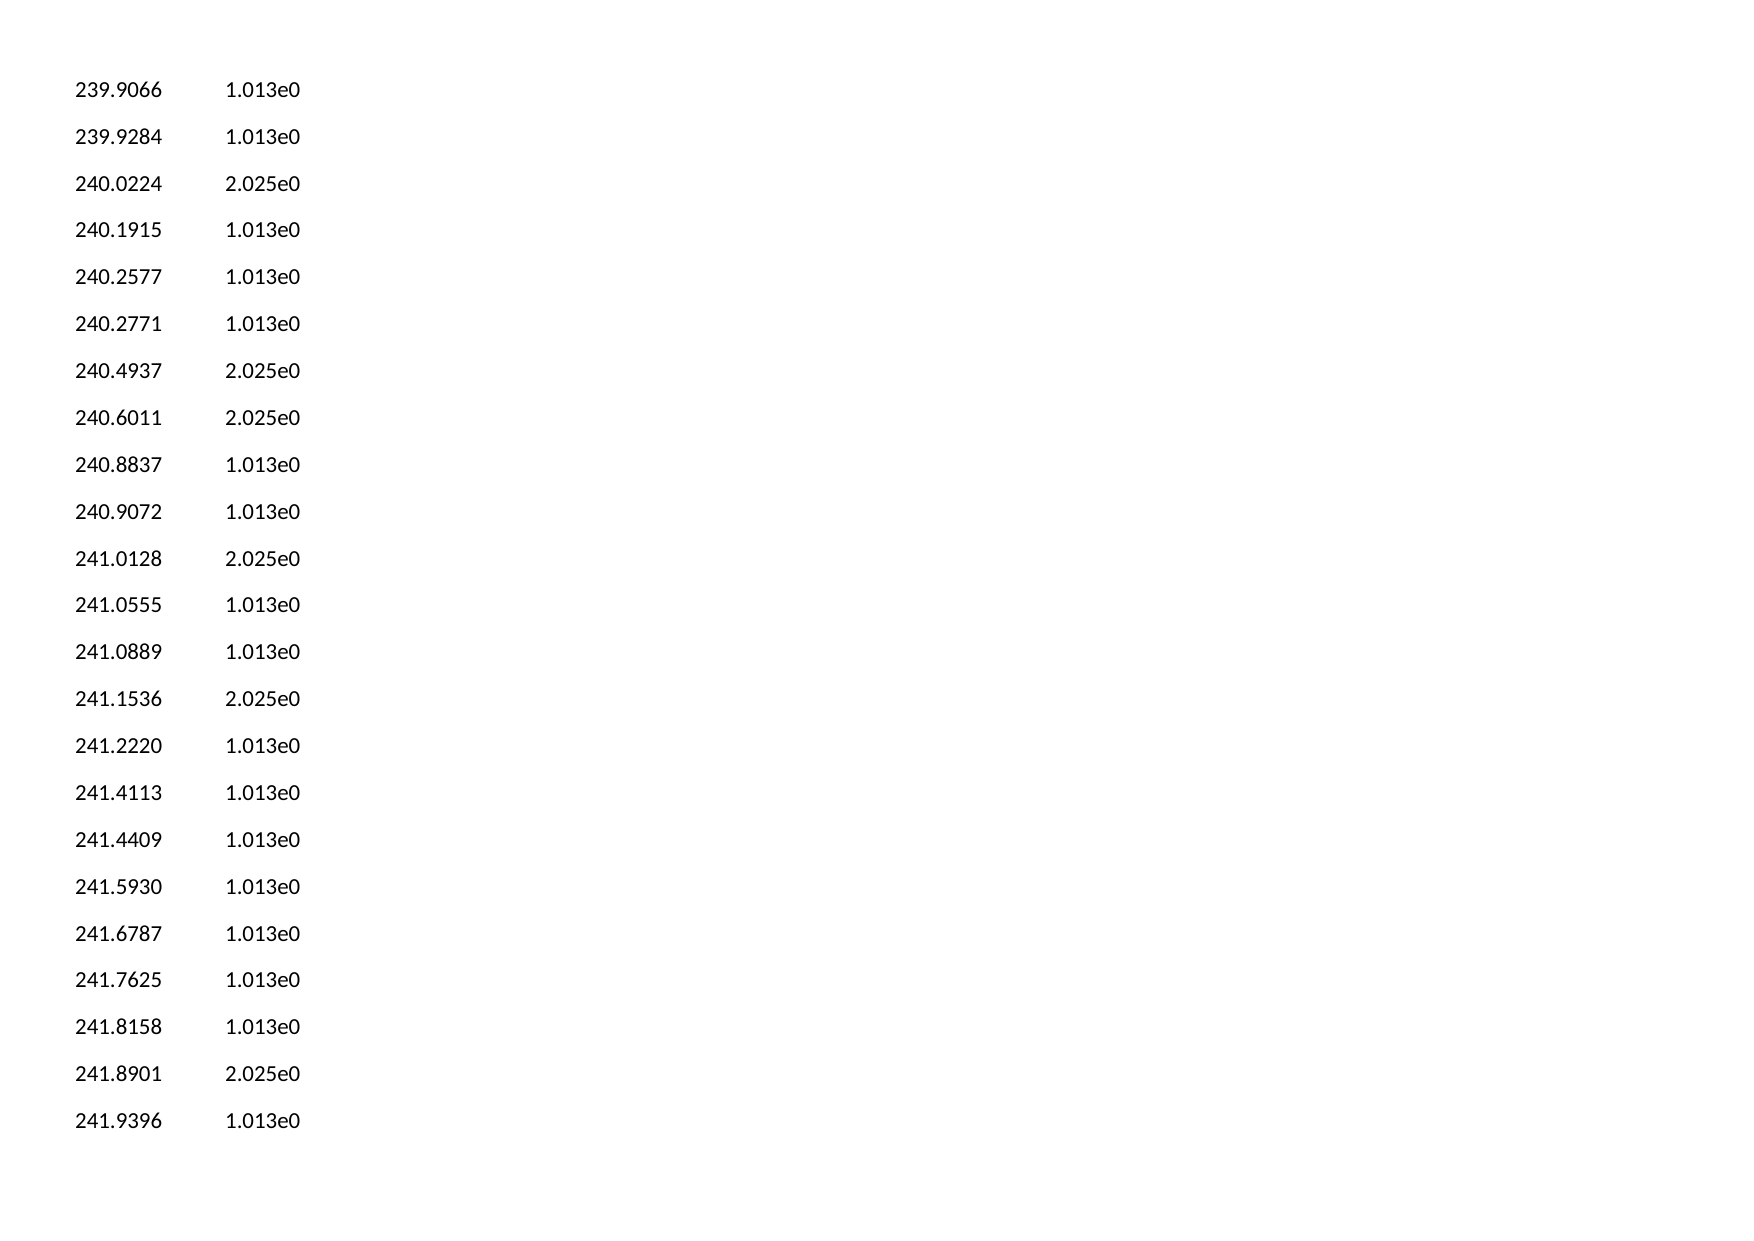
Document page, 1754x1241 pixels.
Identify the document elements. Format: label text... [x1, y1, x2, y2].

text 241.7625 1.013e0 [75, 966, 1679, 994]
text 240.8837 1.013e0 [75, 450, 1679, 478]
text 241.0555 1.013e0 [75, 591, 1679, 619]
text 239.9284 1.013e0 [75, 122, 1679, 150]
text 241.8158 1.013e0 [75, 1012, 1679, 1041]
text 240.6011 2.025e0 [75, 403, 1679, 431]
text 241.5930 1.013e0 [75, 872, 1679, 900]
text 241.2220 1.013e0 [75, 731, 1679, 759]
text 240.4937 2.025e0 [75, 356, 1679, 384]
text 240.9072 1.013e0 [75, 497, 1679, 525]
text 240.1915 1.013e0 [75, 216, 1679, 244]
text 241.4409 1.013e0 [75, 825, 1679, 853]
text 240.0224 2.025e0 [75, 169, 1679, 197]
text 241.6787 1.013e0 [75, 919, 1679, 947]
text 241.4113 1.013e0 [75, 778, 1679, 806]
text 241.0889 1.013e0 [75, 637, 1679, 666]
text 241.8901 2.025e0 [75, 1059, 1679, 1087]
text 240.2577 1.013e0 [75, 262, 1679, 291]
text 241.9396 1.013e0 [75, 1106, 1679, 1134]
text 241.0128 2.025e0 [75, 544, 1679, 572]
text 240.2771 1.013e0 [75, 309, 1679, 337]
text 241.1536 2.025e0 [75, 684, 1679, 712]
text 239.9066 1.013e0 [75, 75, 1679, 103]
